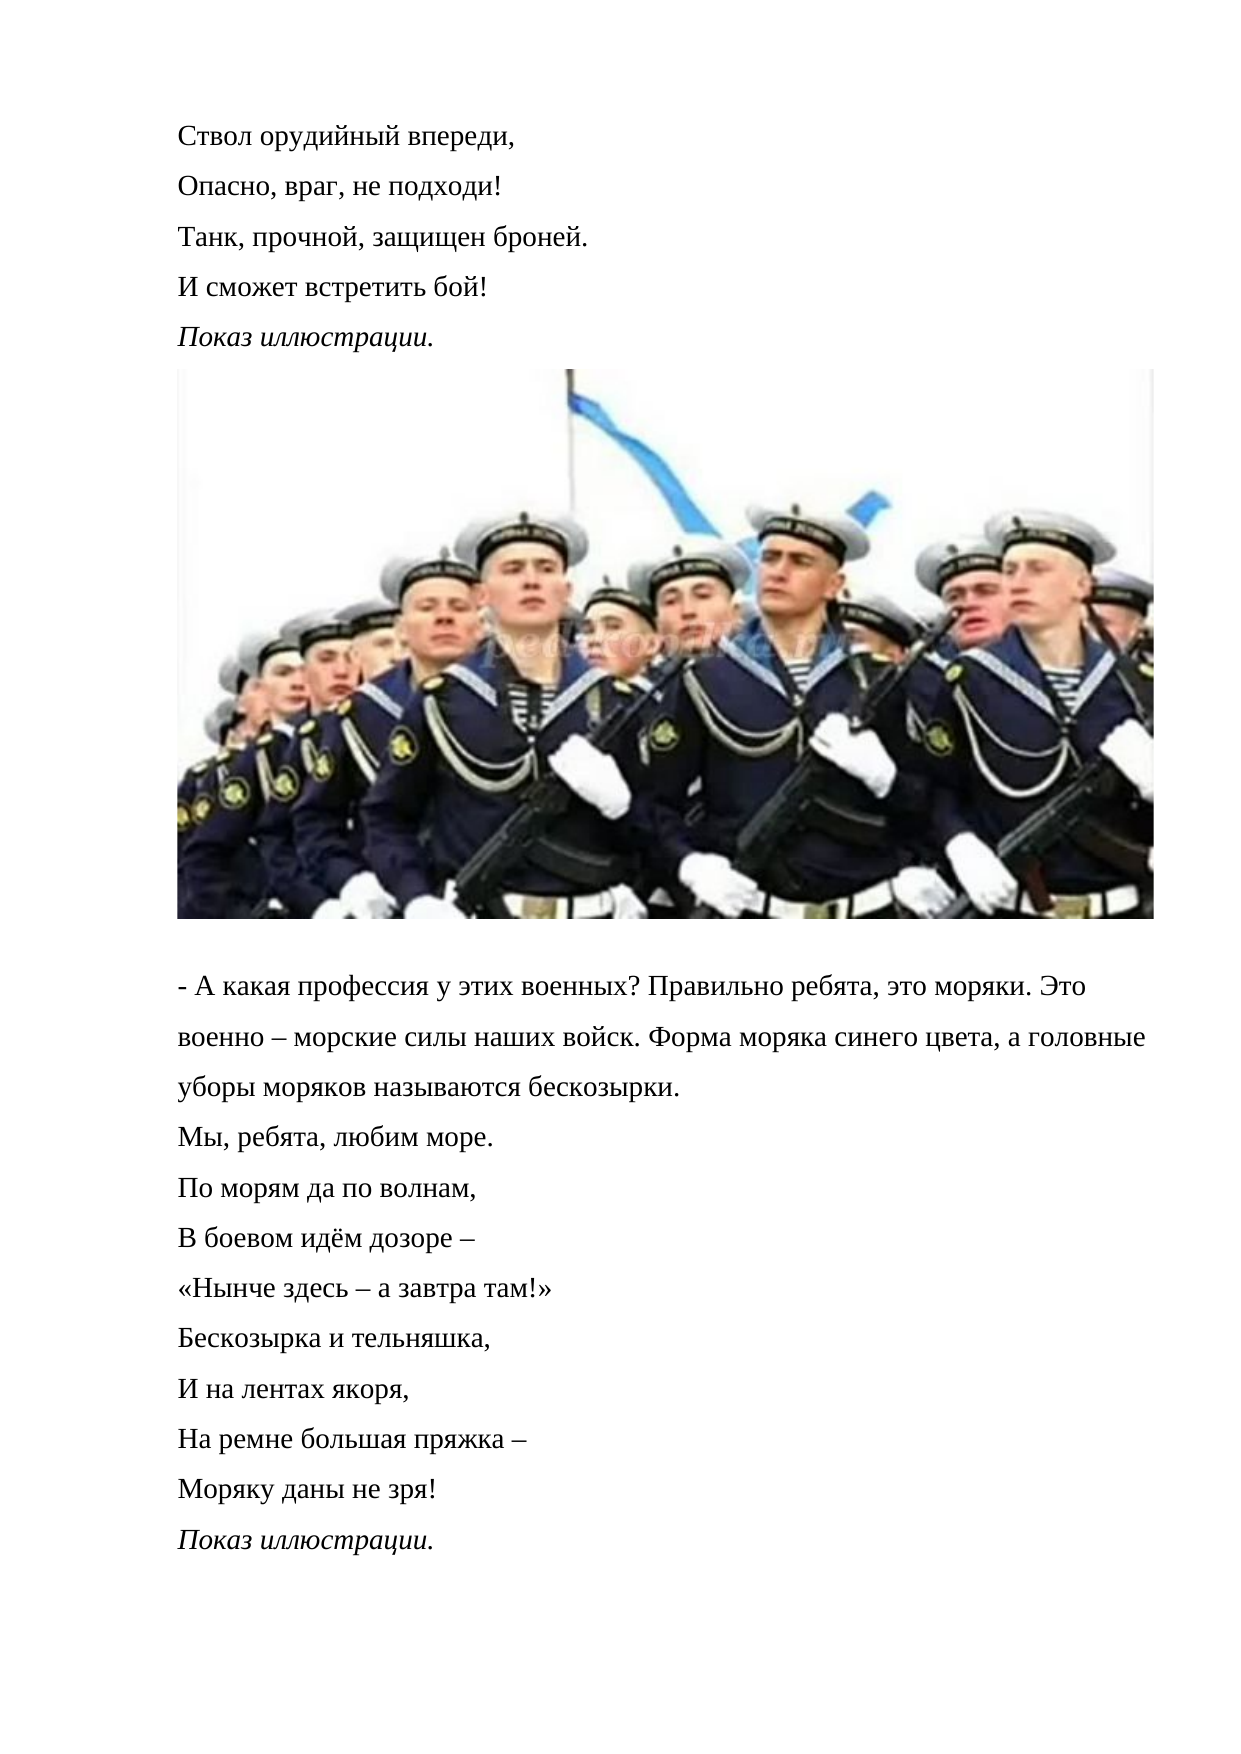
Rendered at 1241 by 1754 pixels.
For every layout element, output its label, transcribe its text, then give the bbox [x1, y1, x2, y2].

picture [177, 369, 1154, 919]
text - А какая профессия у этих военных? Правильно ребята, это моряки. Это военно – морские силы наших войск. Форма моряка синего цвета, а головные уборы моряков называются бескозырки. Мы, ребята, любим море. По морям да по волнам, В боевом идём дозоре – «Нынче здесь – а завтра там!» Бескозырка и тельняшка, И на лентах якоря, На ремне большая пряжка – Моряку даны не зря! Показ иллюстрации. [177, 919, 1152, 1555]
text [177, 118, 1152, 353]
